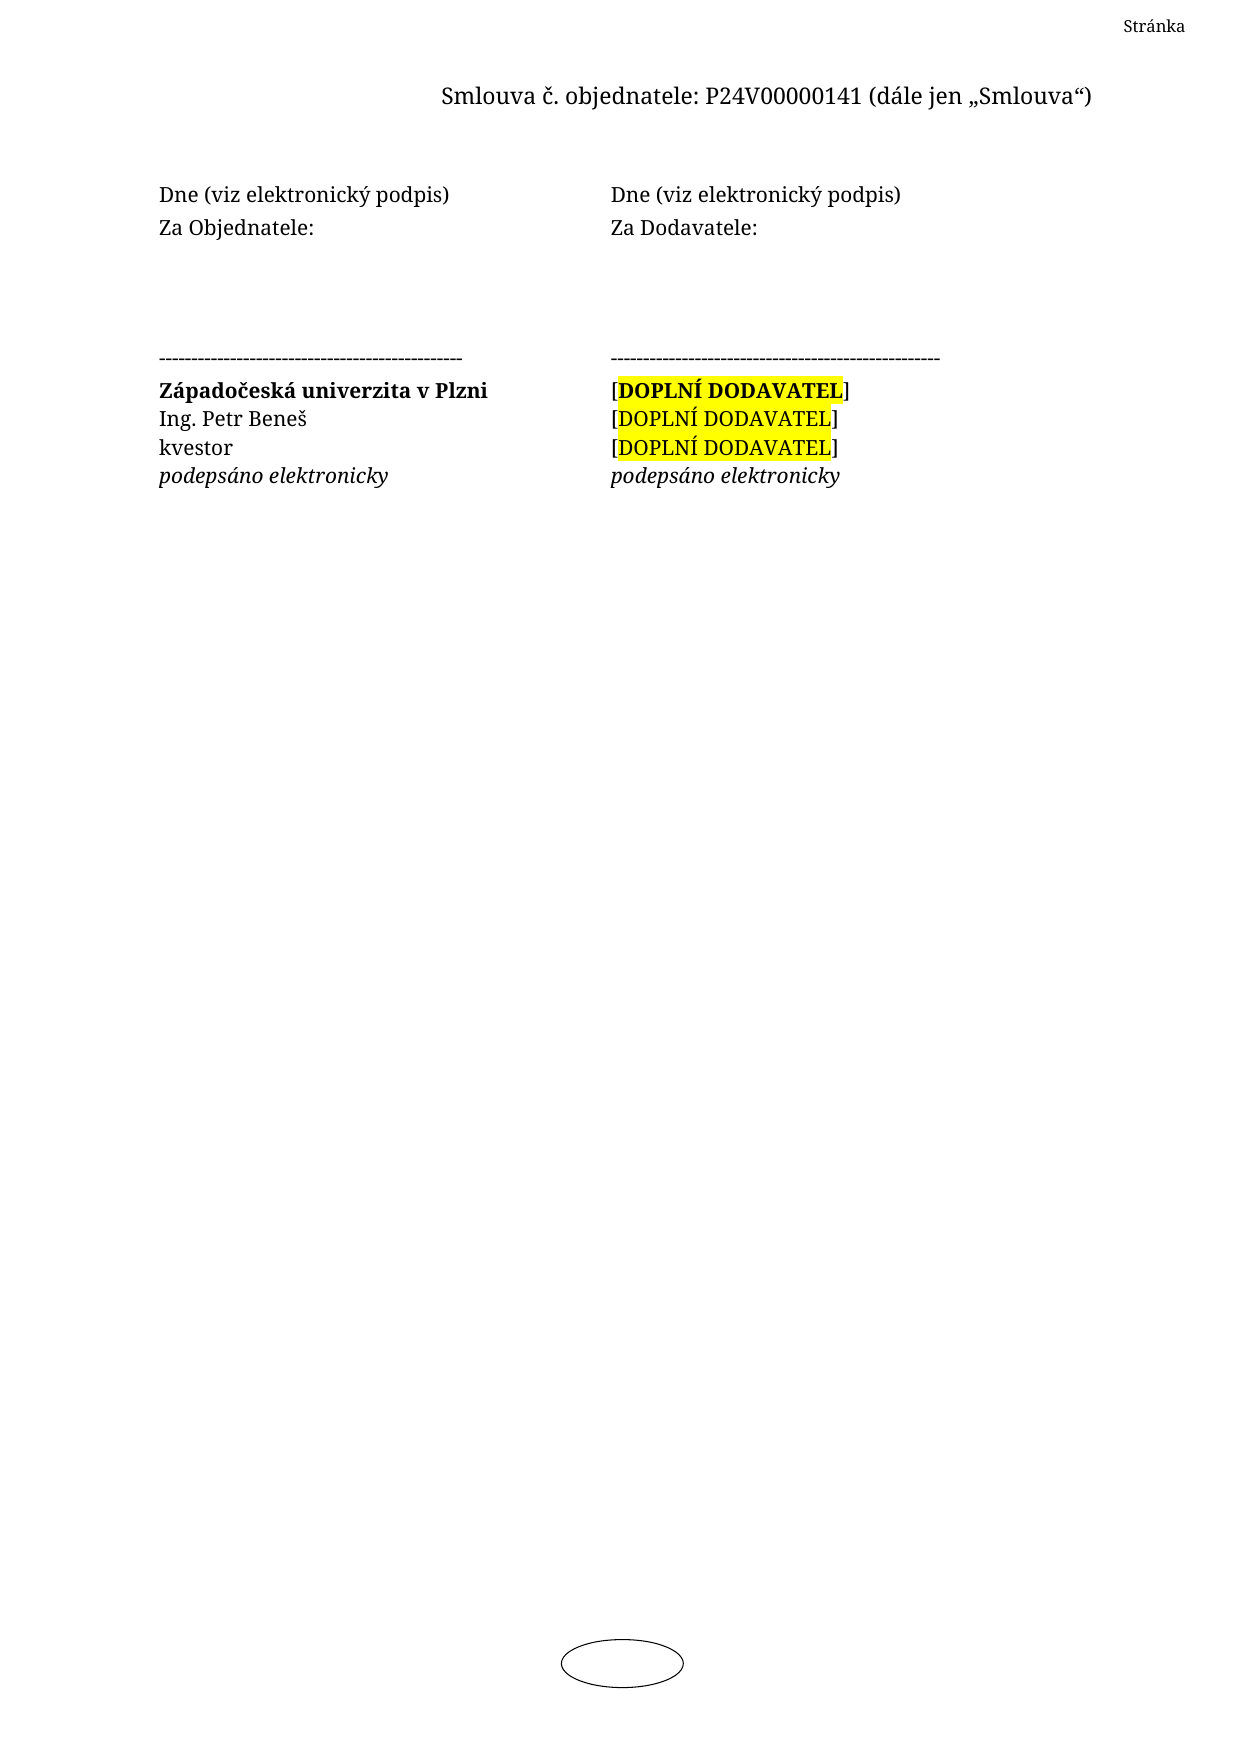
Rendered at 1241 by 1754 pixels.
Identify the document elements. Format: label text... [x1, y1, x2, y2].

table_header Dne (viz elektronický podpis) Za Objednatele: ----------------------------------------------- Západočeská univerzita v Plzni Ing. Petr Beneš kvestor podepsáno elektronicky [148, 180, 599, 490]
table_header Dne (viz elektronický podpis) Za Dodavatele: --------------------------------------------------- [DOPLNÍ DODAVATEL] [DOPLNÍ DODAVATEL] [DOPLNÍ DODAVATEL] podepsáno elektronicky [599, 180, 1051, 490]
